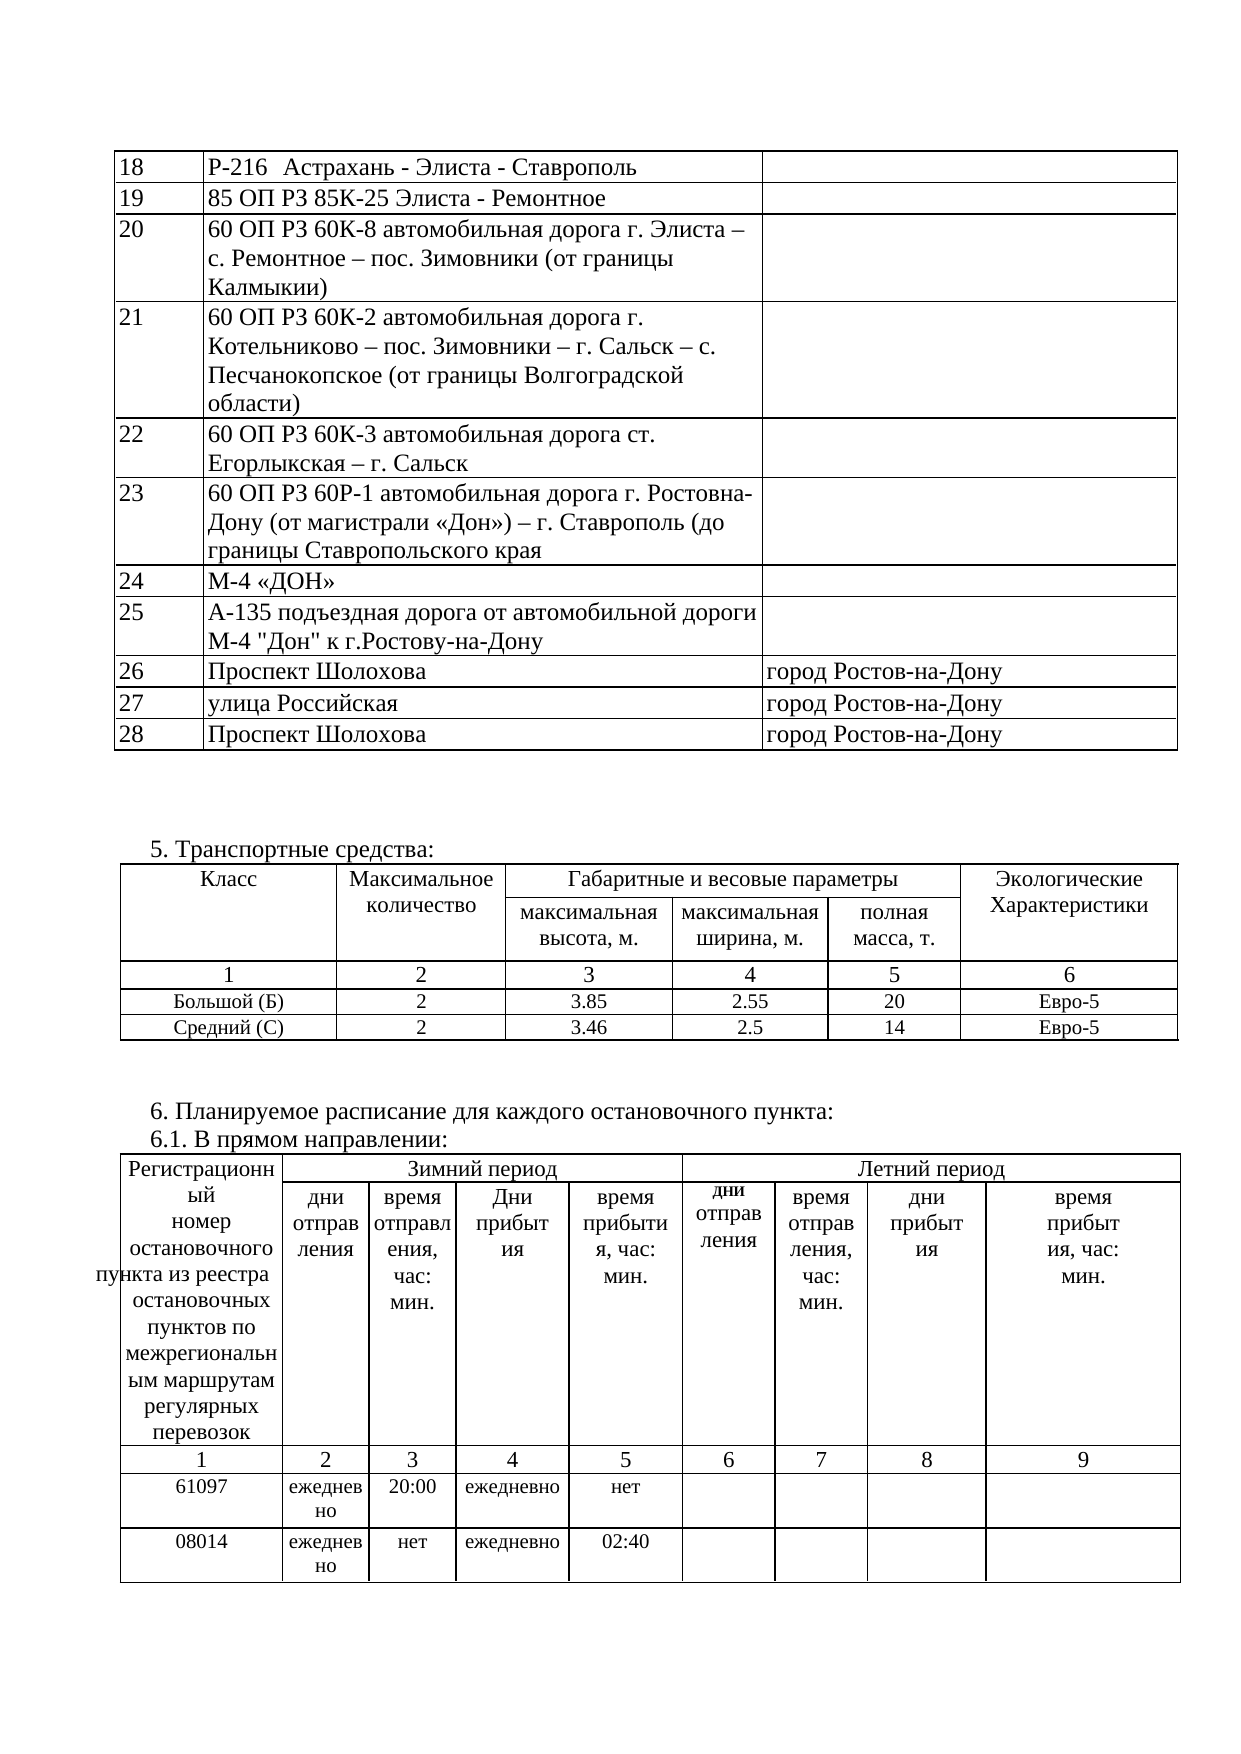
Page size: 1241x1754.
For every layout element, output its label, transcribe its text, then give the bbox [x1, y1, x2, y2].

table_cell 5 [829, 962, 960, 988]
table_cell 27 [115, 687, 203, 718]
table_cell Проспект Шолохова [204, 719, 762, 749]
table_cell максимальная высота, м. [506, 898, 672, 960]
table_cell [763, 417, 1177, 476]
table_cell [683, 1529, 774, 1581]
table_cell 20:00 [370, 1474, 455, 1527]
table_cell нет [370, 1529, 455, 1581]
table_cell 9 [987, 1446, 1180, 1473]
table_cell 26 [115, 656, 203, 686]
table_cell 18 [115, 152, 203, 181]
table_cell [776, 1529, 867, 1581]
table_cell Проспект Шолохова [204, 656, 762, 686]
table_cell Большой (Б) [121, 990, 336, 1013]
table_cell 20 [115, 214, 203, 301]
table_cell [683, 1474, 774, 1527]
table_cell улица Российская [204, 688, 762, 718]
table_cell [763, 564, 1177, 596]
table_cell ежедневно [457, 1474, 568, 1527]
table_header Габаритные и весовые параметры [506, 865, 960, 897]
table_cell 08014 [121, 1529, 282, 1581]
table_cell 28 [115, 719, 203, 749]
table_cell 2 [337, 990, 505, 1013]
table_cell [763, 181, 1177, 213]
table_header Максимальное количество [337, 865, 505, 960]
table_cell 19 [115, 183, 203, 213]
table_cell 61097 [121, 1474, 282, 1527]
table_cell М-4 «ДОН» [204, 566, 762, 596]
table_cell 2 [337, 1015, 505, 1039]
table_cell 3.46 [506, 1015, 672, 1039]
table_cell 22 [115, 418, 203, 476]
table_cell дни прибыт ия [868, 1183, 985, 1445]
table_header Зимний период [283, 1155, 682, 1181]
table_cell полная масса, т. [829, 898, 960, 960]
table_cell Средний (С) [121, 1015, 336, 1039]
table_cell 5 [570, 1446, 682, 1473]
table_cell время отправ ления, час: мин. [776, 1183, 867, 1445]
table_cell город Ростов-на-Дону [763, 686, 1177, 718]
table_cell Евро-5 [961, 990, 1177, 1013]
table_cell время отправл ения, час: мин. [370, 1183, 455, 1445]
table_cell 25 [115, 597, 203, 655]
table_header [121, 1155, 282, 1445]
table_cell 14 [829, 1015, 960, 1039]
table_cell ежедневно [283, 1529, 368, 1581]
table_cell 3.85 [506, 990, 672, 1013]
table_cell 2 [283, 1446, 368, 1473]
text 6. Планируемое расписание для каждого остановочного пункта: [150, 1096, 1090, 1124]
table_cell 1 [121, 962, 336, 988]
table_cell 24 [115, 565, 203, 596]
table_cell ДНИ отправ ления [683, 1183, 774, 1445]
table_cell Евро-5 [961, 1015, 1177, 1039]
table_cell 2.55 [673, 990, 827, 1013]
text 6.1. В прямом направлении: [150, 1124, 1090, 1153]
table_cell 8 [868, 1446, 985, 1473]
table_header Класс [121, 865, 336, 960]
table_cell город Ростов-на-Дону [763, 655, 1177, 686]
table_cell [987, 1474, 1180, 1527]
table_cell [763, 596, 1177, 655]
table_cell 60 ОП РЗ 60К-3 автомобильная дорога ст. Егорлыкская – г. Сальск [204, 419, 762, 476]
table_cell 3 [506, 962, 672, 988]
table_cell Дни прибыт ия [457, 1183, 568, 1445]
table_cell 02:40 [570, 1529, 682, 1581]
table_cell 60 ОП РЗ 60Р-1 автомобильная дорога г. Ростовна-Дону (от магистрали «Дон») – г. Ставрополь (до границы Ставропольского края [204, 478, 762, 564]
table_header Экологические Характеристики [961, 865, 1177, 960]
table_cell [763, 476, 1177, 564]
table_cell время прибыт ия, час: мин. [987, 1183, 1180, 1445]
table_cell [763, 213, 1177, 301]
table_cell дни отправ ления [283, 1183, 368, 1445]
table_cell максимальная ширина, м. [673, 898, 827, 960]
table_cell 21 [115, 302, 203, 417]
table_cell 2 [337, 962, 505, 988]
table_cell 20 [829, 990, 960, 1013]
table_cell 2.5 [673, 1015, 827, 1039]
table_cell нет [570, 1474, 682, 1527]
table_cell ежедневно [457, 1529, 568, 1581]
table_cell 3 [370, 1446, 455, 1473]
table_cell А-135 подъездная дорога от автомобильной дороги М-4 "Дон" к г.Ростову-на-Дону [204, 597, 762, 655]
table_cell [763, 301, 1177, 417]
table_cell 6 [961, 962, 1177, 988]
table_cell Р-216 Астрахань - Элиста - Ставрополь [204, 152, 762, 181]
table_cell [868, 1474, 985, 1527]
table_cell 23 [115, 478, 203, 564]
table_cell 4 [457, 1446, 568, 1473]
table_cell 6 [683, 1446, 774, 1473]
table_cell 7 [776, 1446, 867, 1473]
table_cell 60 ОП РЗ 60К-2 автомобильная дорога г. Котельниково – пос. Зимовники – г. Сальск – с. Песчанокопское (от границы Волгоградской области) [204, 302, 762, 417]
table_cell [763, 152, 1177, 181]
table_header Летний период [683, 1155, 1180, 1181]
table_cell [868, 1529, 985, 1581]
table_cell 4 [673, 962, 827, 988]
table_cell 1 [121, 1446, 282, 1473]
table_cell [987, 1529, 1180, 1581]
text 5. Транспортные средства: [150, 834, 1090, 863]
table_cell 60 ОП РЗ 60К-8 автомобильная дорога г. Элиста – с. Ремонтное – пос. Зимовники (от границы Калмыкии) [204, 215, 762, 301]
table_cell ежедневно [283, 1474, 368, 1527]
table_cell [776, 1474, 867, 1527]
table_cell город Ростов-на-Дону [763, 718, 1177, 749]
table_cell 85 ОП РЗ 85К-25 Элиста - Ремонтное [204, 183, 762, 213]
table_cell время прибыти я, час: мин. [570, 1183, 682, 1445]
